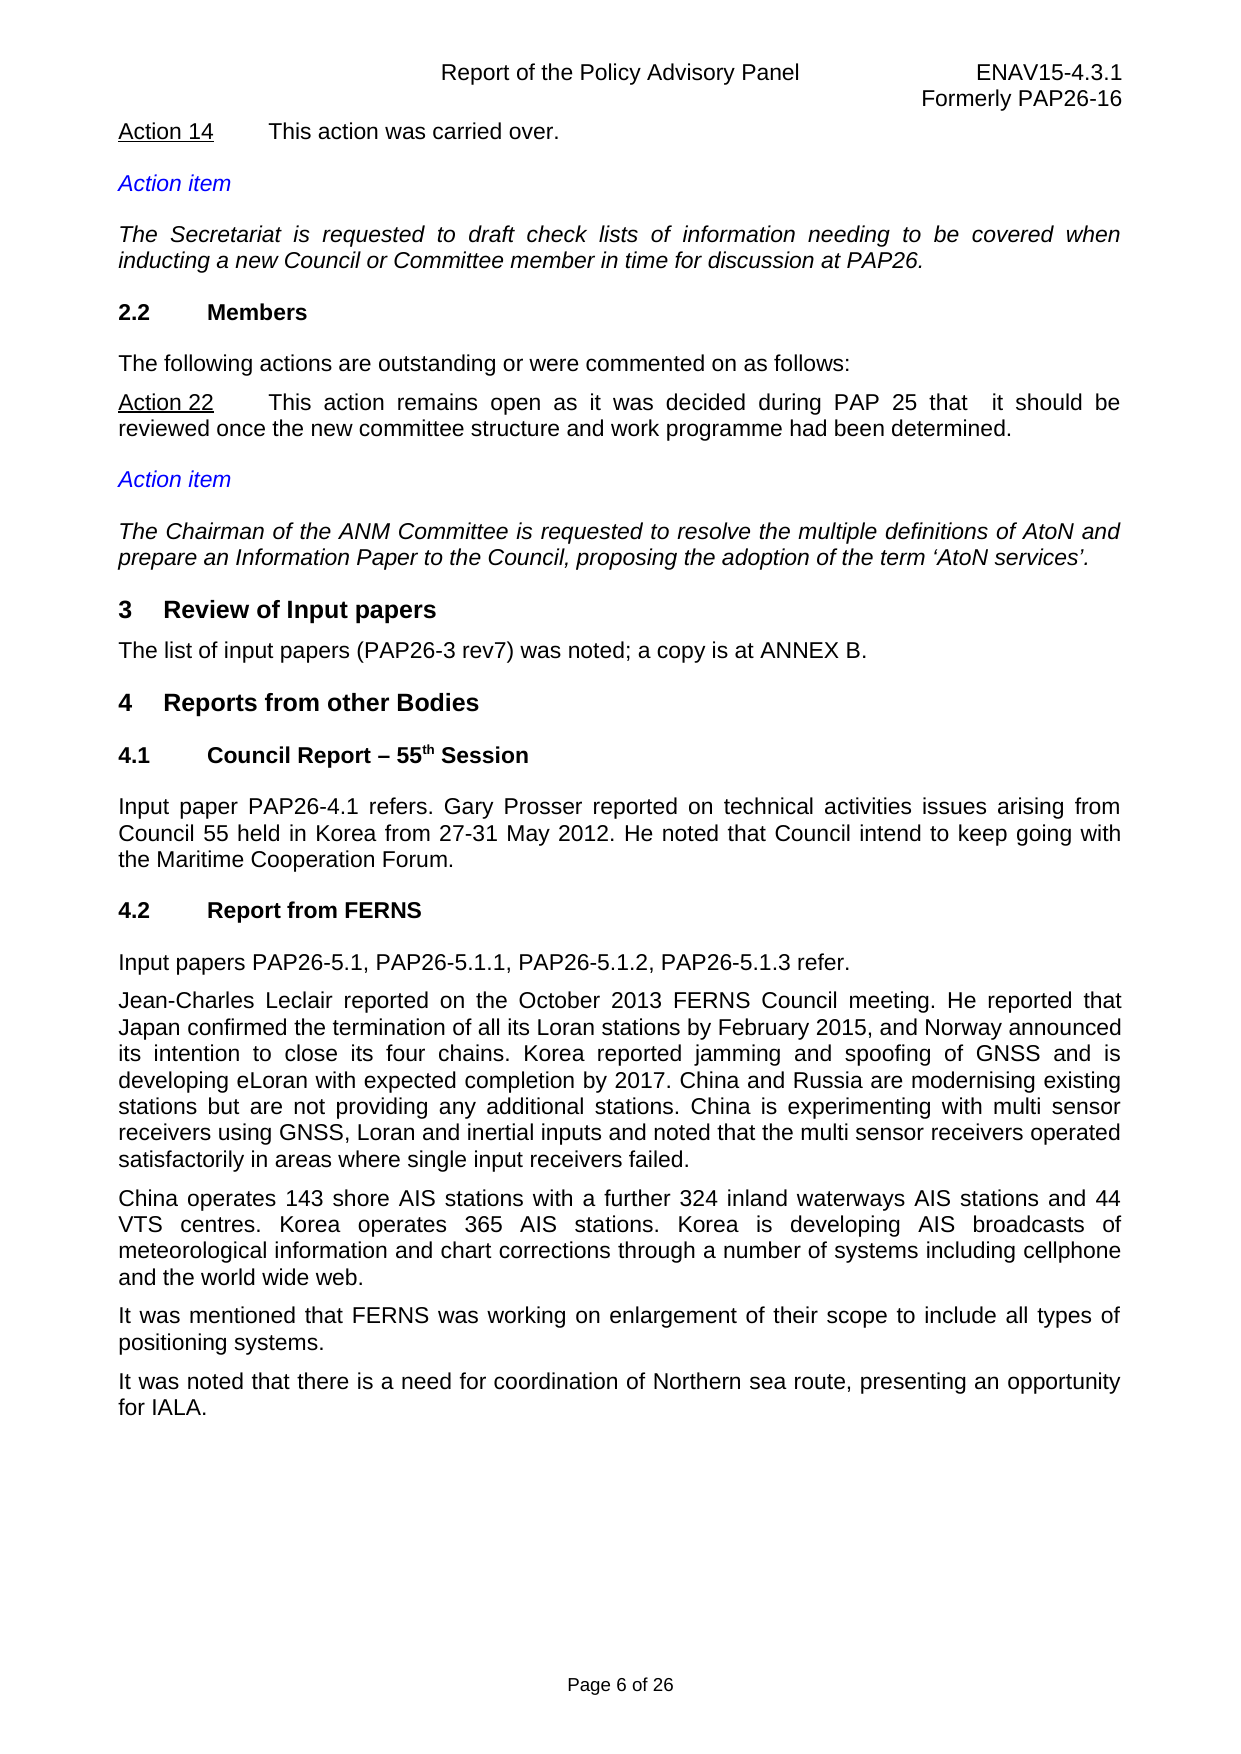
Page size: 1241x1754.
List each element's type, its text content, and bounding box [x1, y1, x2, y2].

text It was noted that there is a need for coordination of Northern sea route, presenting an opportunity for IALA. [118, 1368, 1122, 1420]
subtitle Review of Input papers [118, 596, 1122, 624]
text Action item [118, 169, 1122, 196]
text The Secretariat is requested to draft check lists of information needing to be covered when inducting a new Council or Committee member in time for discussion at PAP26. [118, 221, 1122, 273]
subtitle Report from FERNS [118, 897, 1122, 924]
subtitle Members [118, 298, 1122, 325]
text It was mentioned that FERNS was working on enlargement of their scope to include all types of positioning systems. [118, 1302, 1122, 1355]
text Input paper PAP26-4.1 refers. Gary Prosser reported on technical activities issues arising from Council 55 held in Korea from 27-31 May 2012. He noted that Council intend to keep going with the Maritime Cooperation Forum. [118, 793, 1122, 872]
text The list of input papers (PAP26-3 rev7) was noted; a copy is at ANNEX B. [118, 637, 1122, 663]
text Input papers PAP26-5.1, PAP26-5.1.1, PAP26-5.1.2, PAP26-5.1.3 refer. [118, 949, 1122, 975]
text Action item [118, 466, 1122, 493]
text The following actions are outstanding or were commented on as follows: [118, 350, 1122, 376]
text Action 14 This action was carried over. [118, 118, 1122, 144]
text China operates 143 shore AIS stations with a further 324 inland waterways AIS stations and 44 VTS centres. Korea operates 365 AIS stations. Korea is developing AIS broadcasts of meteorological information and chart corrections through a number of systems including cellphone and the world wide web. [118, 1184, 1122, 1290]
text Action 22 This action remains open as it was decided during PAP 25 that it should be reviewed once the new committee structure and work programme had been determined. [118, 389, 1122, 441]
subtitle Reports from other Bodies [118, 688, 1122, 717]
subtitle Council Report – 55th Session [118, 742, 1122, 768]
text Jean-Charles Leclair reported on the October 2013 FERNS Council meeting. He reported that Japan confirmed the termination of all its Loran stations by February 2015, and Norway announced its intention to close its four chains. Korea reported jamming and spoofing of GNSS and is developing eLoran with expected completion by 2017. China and Russia are modernising existing stations but are not providing any additional stations. China is experimenting with multi sensor receivers using GNSS, Loran and inertial inputs and noted that the multi sensor receivers operated satisfactorily in areas where single input receivers failed. [118, 987, 1122, 1172]
text The Chairman of the ANM Committee is requested to resolve the multiple definitions of AtoN and prepare an Information Paper to the Council, proposing the adoption of the term ‘AtoN services’. [118, 518, 1122, 571]
